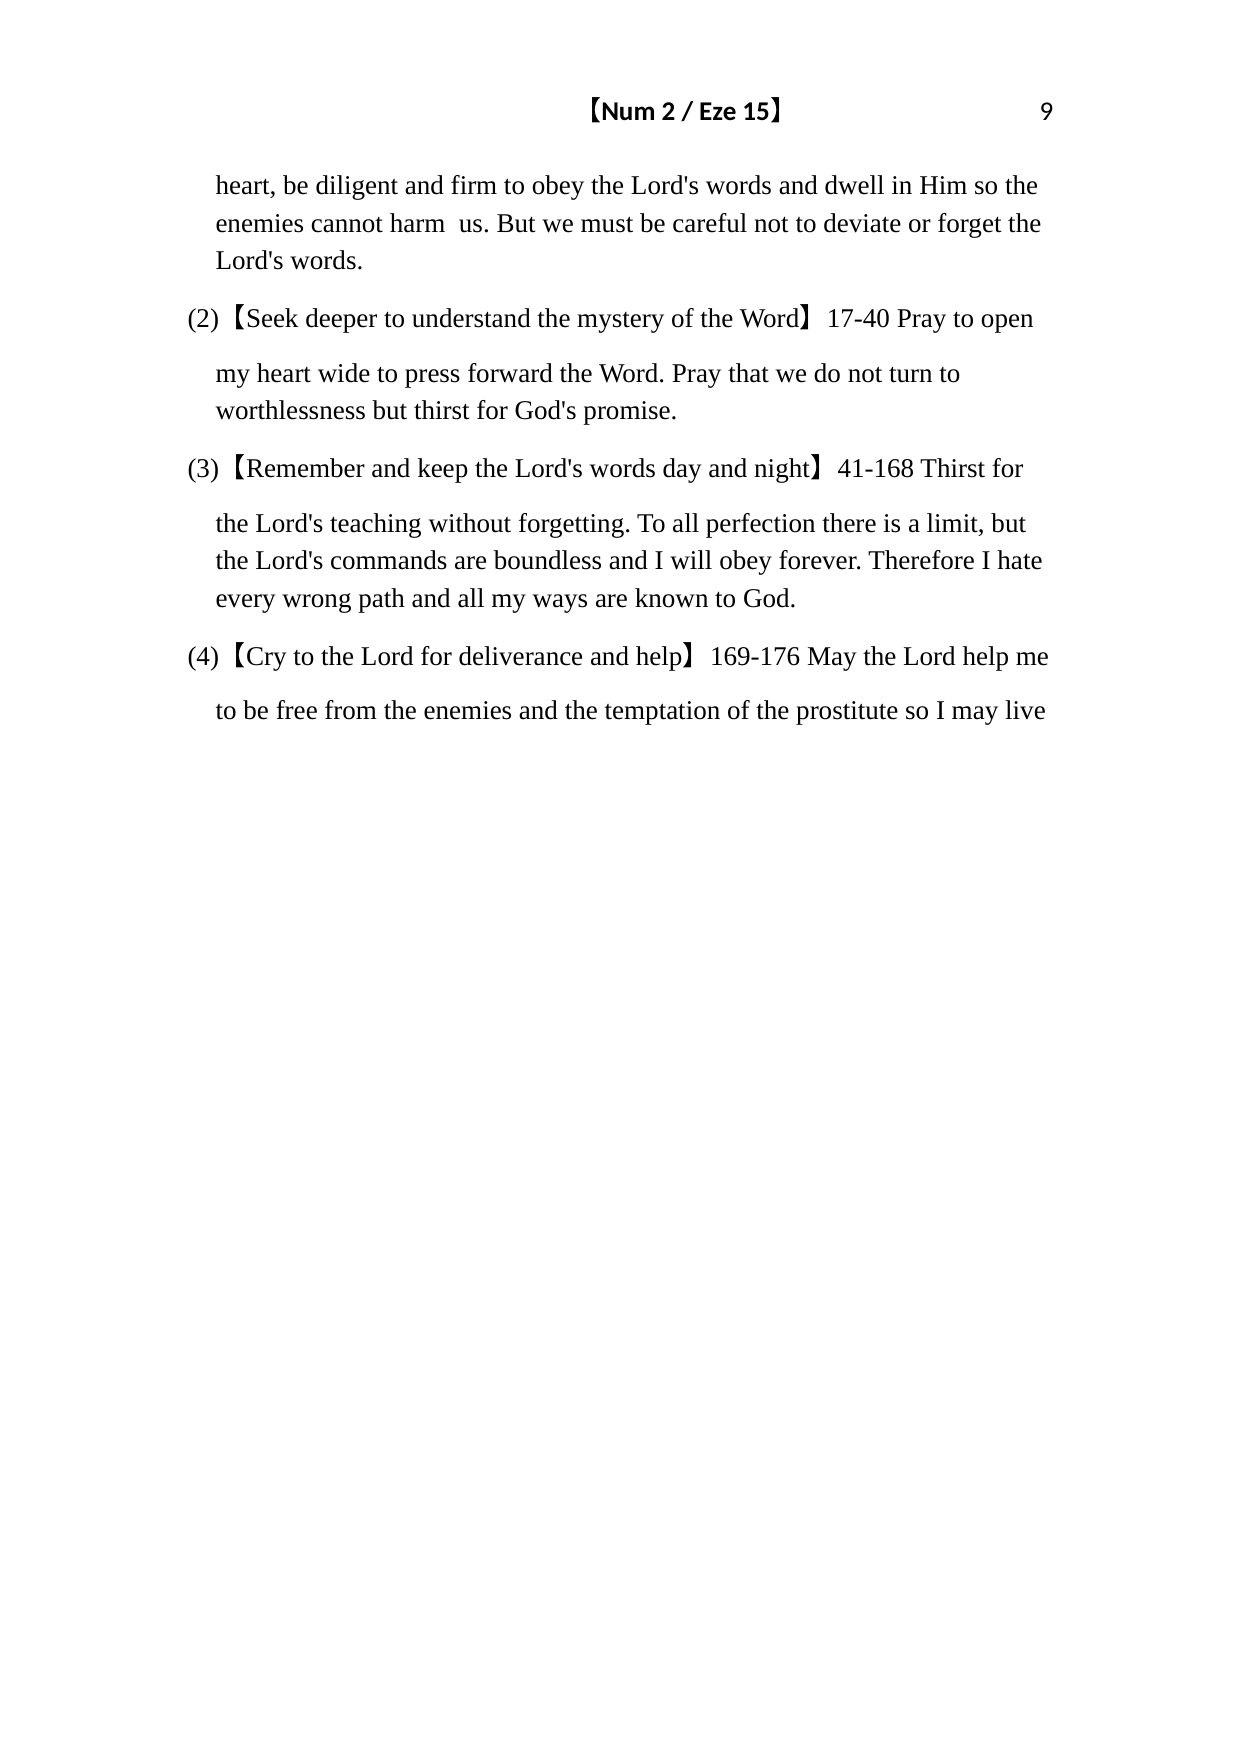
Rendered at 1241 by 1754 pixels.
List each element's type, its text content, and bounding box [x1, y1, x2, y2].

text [187, 166, 1053, 279]
text (2)【Seek deeper to understand the mystery of the Word】17-40 Pray to open my heart wide to press forward the Word. Pray that we do not turn to worthlessness but thirst for God's promise. [187, 279, 1053, 429]
text (3)【Remember and keep the Lord's words day and night】41-168 Thirst for the Lord's teaching without forgetting. To all perfection there is a limit, but the Lord's commands are boundless and I will obey forever. Therefore I hate every wrong path and all my ways are known to God. [187, 429, 1053, 616]
text (4)【Cry to the Lord for deliverance and help】169-176 May the Lord help me to be free from the enemies and the temptation of the prostitute so I may live [187, 616, 1053, 729]
